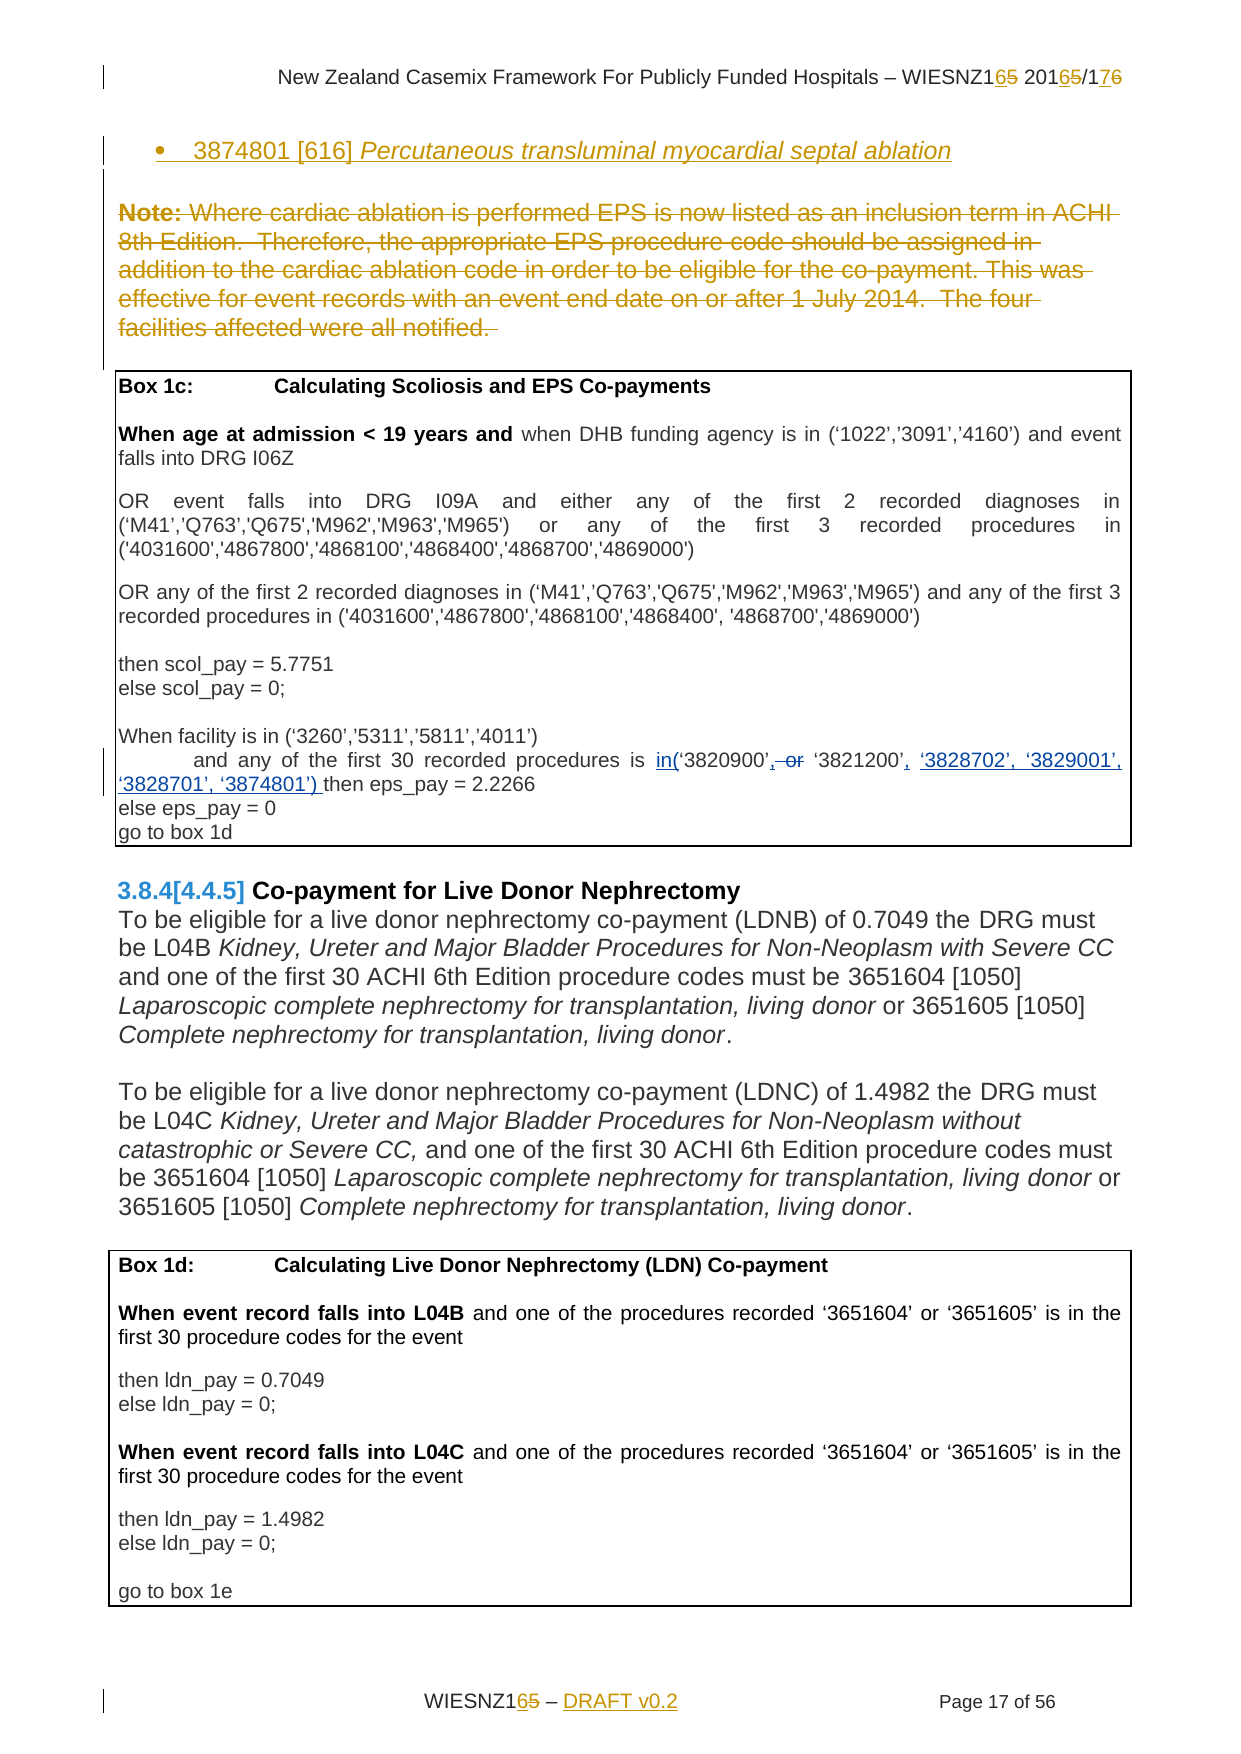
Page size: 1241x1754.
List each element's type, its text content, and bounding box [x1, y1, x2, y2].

text Box 1d: Calculating Live Donor Nephrectomy (LDN) Co-payment [110, 1251, 1130, 1277]
text When event record falls into L04C and one of the procedures recorded ‘3651604’ or ‘3651605’ is in the first 30 procedure codes for the event [118, 1440, 1122, 1488]
text else eps_pay = 0 [118, 796, 1122, 816]
text When facility is in (‘3260’,’5311’,’5811’,’4011’) [118, 724, 1122, 748]
text OR any of the first 2 recorded diagnoses in (‘M41’,’Q763’,'Q675','M962','M963','M965') and any of the first 3 recorded procedures in ('4031600','4867800','4868100','4868400', '4868700','4869000') [118, 580, 1122, 628]
text then scol_pay = 5.7751 [118, 652, 1122, 676]
text else ldn_pay = 0; [118, 1392, 1122, 1416]
text and any of the first 30 recorded procedures is ‘3820900’ ‘3821200’ then eps_pay = 2.2266 [118, 748, 1122, 796]
text OR event falls into DRG I09A and either any of the first 2 recorded diagnoses in (‘M41’,’Q763’,'Q675','M962','M963','M965') or any of the first 3 recorded procedures in ('4031600','4867800','4868100','4868400','4868700','4869000') [118, 489, 1122, 561]
text then ldn_pay = 0.7049 [118, 1368, 1122, 1392]
text To be eligible for a live donor nephrectomy co-payment (LDNC) of 1.4982 the DRG must be L04C Kidney, Ureter and Major Bladder Procedures for Non-Neoplasm without catastrophic or Severe CC, and one of the first 30 ACHI 6th Edition procedure codes must be 3651604 [1050] Laparoscopic complete nephrectomy for transplantation, living donor or 3651605 [1050] Complete nephrectomy for transplantation, living donor. [118, 1077, 1122, 1221]
text else ldn_pay = 0; [118, 1531, 1122, 1555]
text When age at admission < 19 years and when DHB funding agency is in (‘1022’,’3091’,’4160’) and event falls into DRG I06Z [118, 422, 1122, 470]
text Box 1c: Calculating Scoliosis and EPS Co-payments [116, 372, 1130, 398]
text go to box 1e [110, 1575, 1130, 1605]
text When event record falls into L04B and one of the procedures recorded ‘3651604’ or ‘3651605’ is in the first 30 procedure codes for the event [118, 1301, 1122, 1349]
text else scol_pay = 0; [118, 676, 1122, 700]
subtitle Co-payment for Live Donor Nephrectomy [117, 876, 1122, 904]
text To be eligible for a live donor nephrectomy co-payment (LDNB) of 0.7049 the DRG must be L04B Kidney, Ureter and Major Bladder Procedures for Non-Neoplasm with Severe CC and one of the first 30 ACHI 6th Edition procedure codes must be 3651604 [1050] Laparoscopic complete nephrectomy for transplantation, living donor or 3651605 [1050] Complete nephrectomy for transplantation, living donor. [118, 904, 1122, 1048]
text then ldn_pay = 1.4982 [118, 1507, 1122, 1531]
text go to box 1d [116, 816, 1130, 845]
